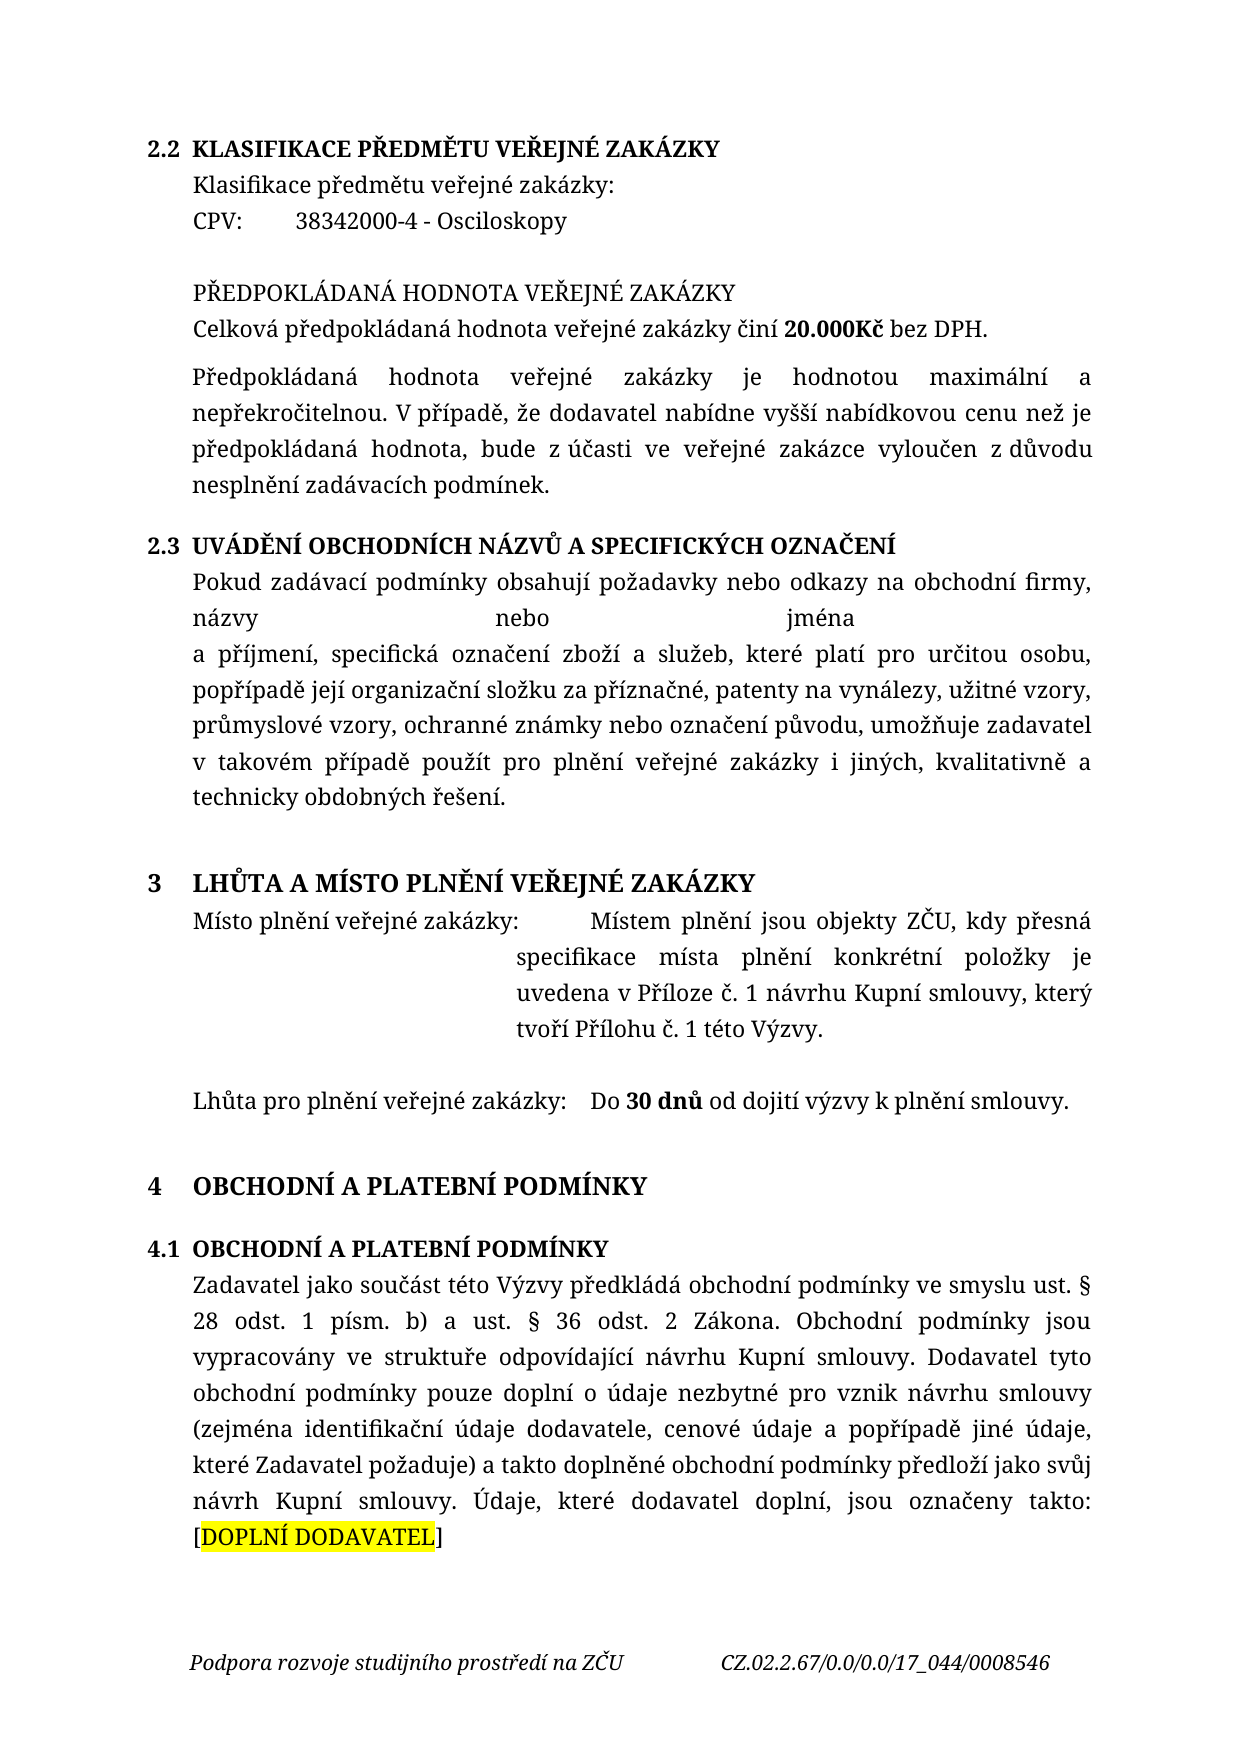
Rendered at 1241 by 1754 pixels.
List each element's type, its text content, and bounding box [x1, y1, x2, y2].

text Zadavatel jako součást této Výzvy předkládá obchodní podmínky ve smyslu ust. § 28 odst. 1 písm. b) a ust. § 36 odst. 2 Zákona. Obchodní podmínky jsou vypracovány ve struktuře odpovídající návrhu Kupní smlouvy. Dodavatel tyto obchodní podmínky pouze doplní o údaje nezbytné pro vznik návrhu smlouvy (zejména identifikační údaje dodavatele, cenové údaje a popřípadě jiné údaje, které Zadavatel požaduje) a takto doplněné obchodní podmínky předloží jako svůj návrh Kupní smlouvy. Údaje, které dodavatel doplní, jsou označeny takto: [DOPLNÍ DODAVATEL] [193, 1269, 1093, 1552]
text Předpokládaná hodnota veřejné zakázky je hodnotou maximální a nepřekročitelnou. V případě, že dodavatel nabídne vyšší nabídkovou cenu než je předpokládaná hodnota, bude z účasti ve veřejné zakázce vyloučen z důvodu nesplnění zadávacích podmínek. [192, 361, 1093, 500]
subtitle LHŮTA A MÍSTO PLNĚNÍ VEŘEJNÉ ZAKÁZKY [148, 866, 1093, 900]
text Místo plnění veřejné zakázky: Místem plnění jsou objekty ZČU, kdy přesná specifikace místa plnění konkrétní položky je uvedena v Příloze č. 1 návrhu Kupní smlouvy, který tvoří Přílohu č. 1 této Výzvy. [193, 905, 1093, 1044]
text CPV: 38342000-4 - Osciloskopy [148, 205, 1093, 236]
subtitle KLASIFIKACE PŘEDMĚTU VEŘEJNÉ ZAKÁZKY [147, 133, 1093, 164]
subtitle UVÁDĚNÍ OBCHODNÍCH NÁZVŮ A SPECIFICKÝCH OZNAČENÍ [147, 530, 1093, 561]
subtitle OBCHODNÍ A PLATEBNÍ PODMÍNKY [148, 1169, 1093, 1203]
text PŘEDPOKLÁDANÁ HODNOTA VEŘEJNÉ ZAKÁZKY [148, 277, 1093, 308]
subtitle OBCHODNÍ A PLATEBNÍ PODMÍNKY [147, 1233, 1093, 1264]
text Celková předpokládaná hodnota veřejné zakázky činí 20.000Kč bez DPH. [193, 313, 1093, 344]
text Lhůta pro plnění veřejné zakázky: Do 30 dnů od dojití výzvy k plnění smlouvy. [193, 1084, 1093, 1116]
text Klasifikace předmětu veřejné zakázky: [193, 169, 1093, 200]
text Pokud zadávací podmínky obsahují požadavky nebo odkazy na obchodní firmy, názvy nebo jména a příjmení, specifická označení zboží a služeb, které platí pro určitou osobu, popřípadě její organizační složku za příznačné, patenty na vynálezy, užitné vzory, průmyslové vzory, ochranné známky nebo označení původu, umožňuje zadavatel v takovém případě použít pro plnění veřejné zakázky i jiných, kvalitativně a technicky obdobných řešení. [192, 566, 1093, 813]
